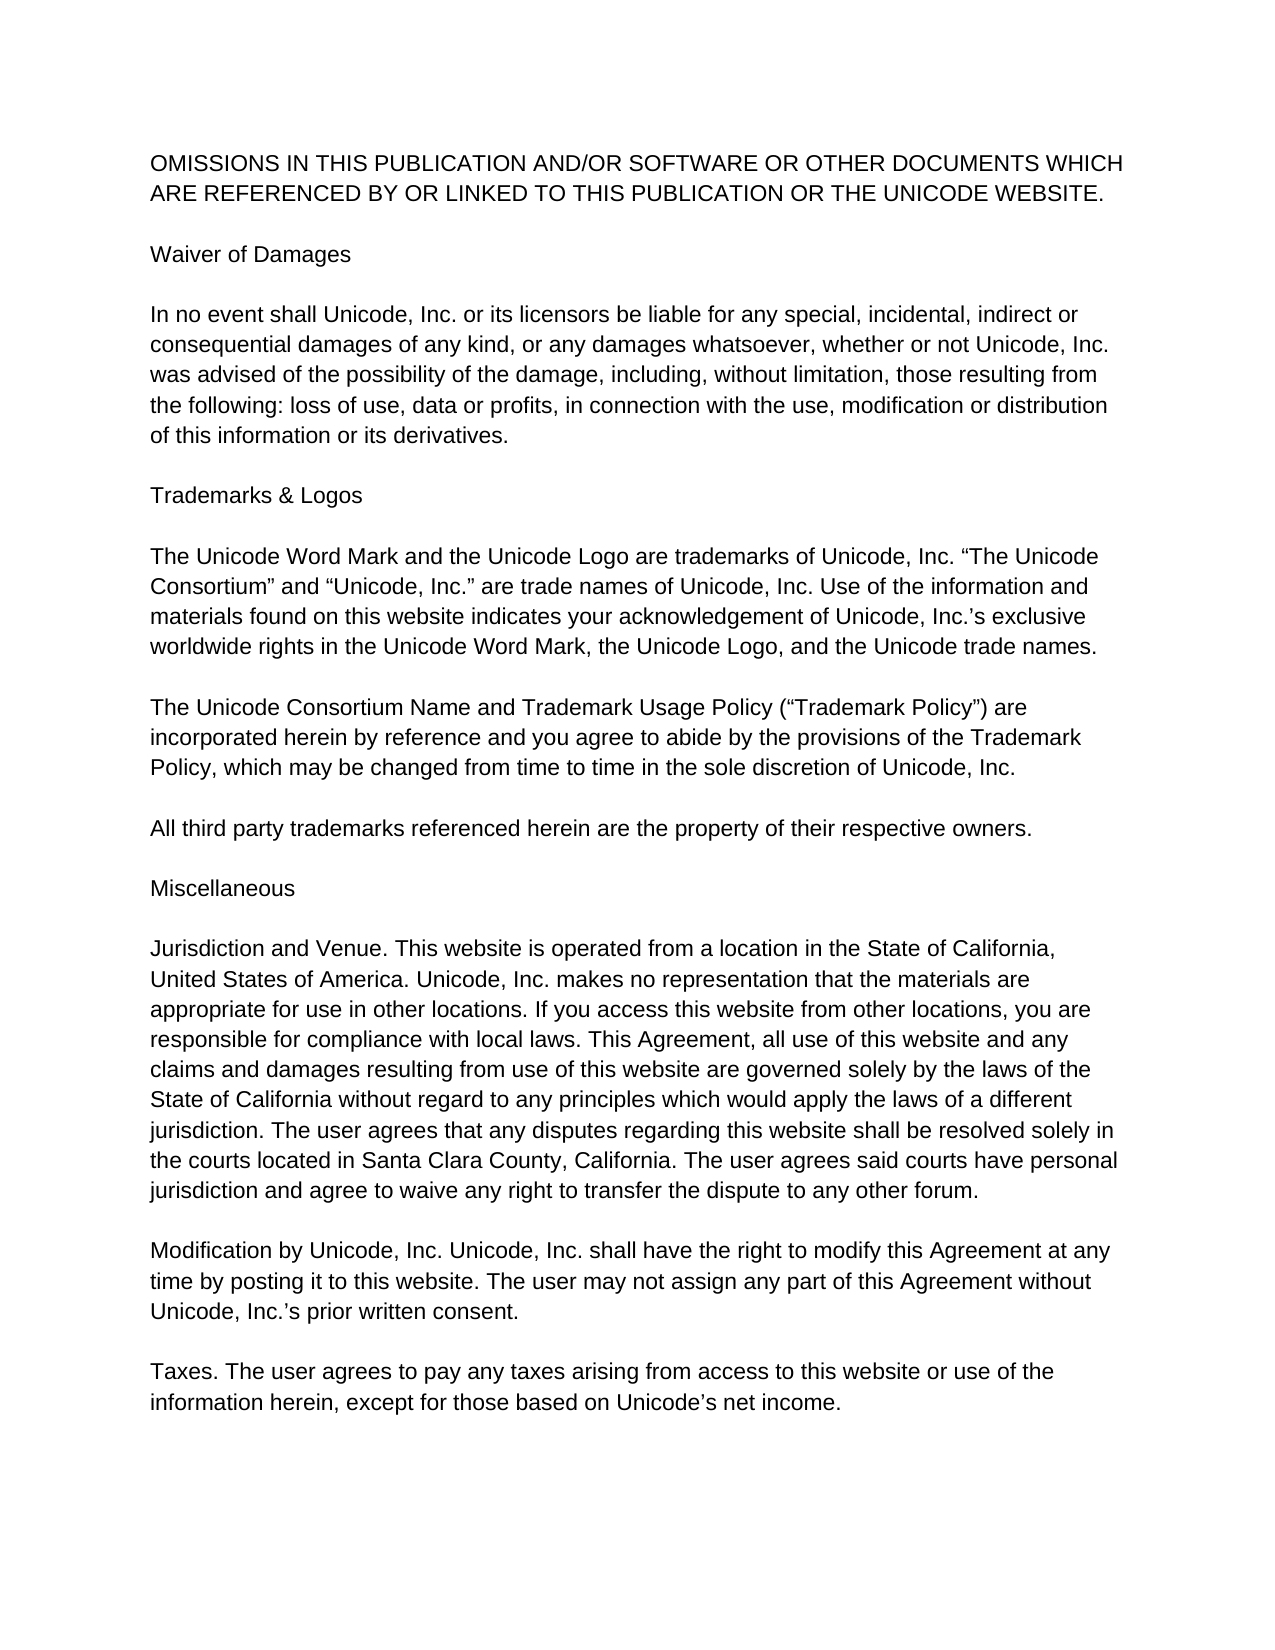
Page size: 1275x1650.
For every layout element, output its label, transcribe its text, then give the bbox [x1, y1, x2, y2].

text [150, 150, 1125, 207]
text All third party trademarks referenced herein are the property of their respective owners. [150, 814, 1125, 841]
text In no event shall Unicode, Inc. or its licensors be liable for any special, incidental, indirect or consequential damages of any kind, or any damages whatsoever, whether or not Unicode, Inc. was advised of the possibility of the damage, including, without limitation, those resulting from the following: loss of use, data or profits, in connection with the use, modification or distribution of this information or its derivatives. [150, 301, 1125, 448]
text Taxes. The user agrees to pay any taxes arising from access to this website or use of the information herein, except for those based on Unicode’s net income. [150, 1358, 1125, 1415]
text Modification by Unicode, Inc. Unicode, Inc. shall have the right to modify this Agreement at any time by posting it to this website. The user may not assign any part of this Agreement without Unicode, Inc.’s prior written consent. [150, 1237, 1125, 1324]
text Miscellaneous [150, 875, 1125, 901]
text The Unicode Word Mark and the Unicode Logo are trademarks of Unicode, Inc. “The Unicode Consortium” and “Unicode, Inc.” are trade names of Unicode, Inc. Use of the information and materials found on this website indicates your acknowledgement of Unicode, Inc.’s exclusive worldwide rights in the Unicode Word Mark, the Unicode Logo, and the Unicode trade names. [150, 543, 1125, 660]
text The Unicode Consortium Name and Trademark Usage Policy (“Trademark Policy”) are incorporated herein by reference and you agree to abide by the provisions of the Trademark Policy, which may be changed from time to time in the sole discretion of Unicode, Inc. [150, 694, 1125, 781]
text Jurisdiction and Venue. This website is operated from a location in the State of California, United States of America. Unicode, Inc. makes no representation that the materials are appropriate for use in other locations. If you access this website from other locations, you are responsible for compliance with local laws. This Agreement, all use of this website and any claims and damages resulting from use of this website are governed solely by the laws of the State of California without regard to any principles which would apply the laws of a different jurisdiction. The user agrees that any disputes regarding this website shall be resolved solely in the courts located in Santa Clara County, California. The user agrees said courts have personal jurisdiction and agree to waive any right to transfer the dispute to any other forum. [150, 935, 1125, 1203]
text Trademarks & Logos [150, 482, 1125, 509]
text Waiver of Damages [150, 241, 1125, 267]
